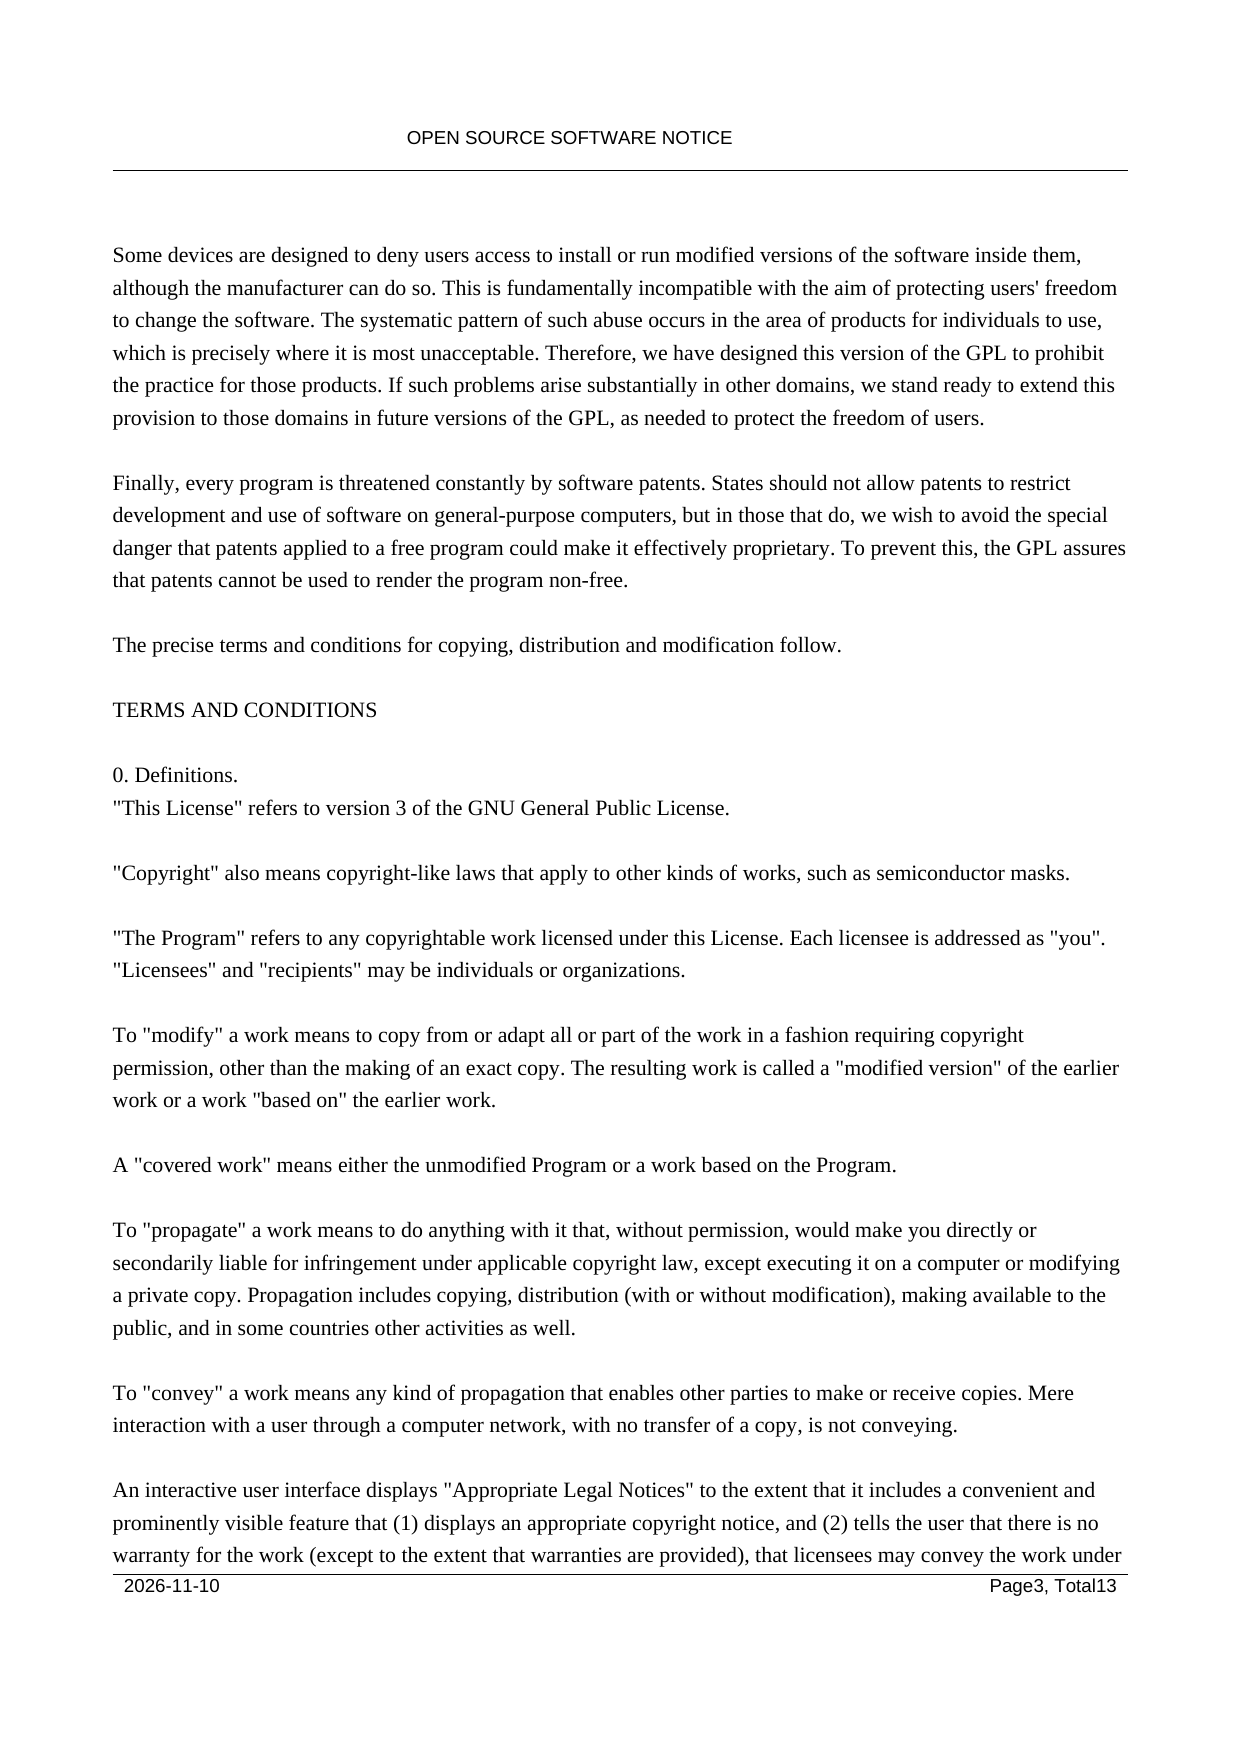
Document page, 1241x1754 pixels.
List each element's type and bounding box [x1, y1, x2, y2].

text [112, 206, 1128, 1571]
